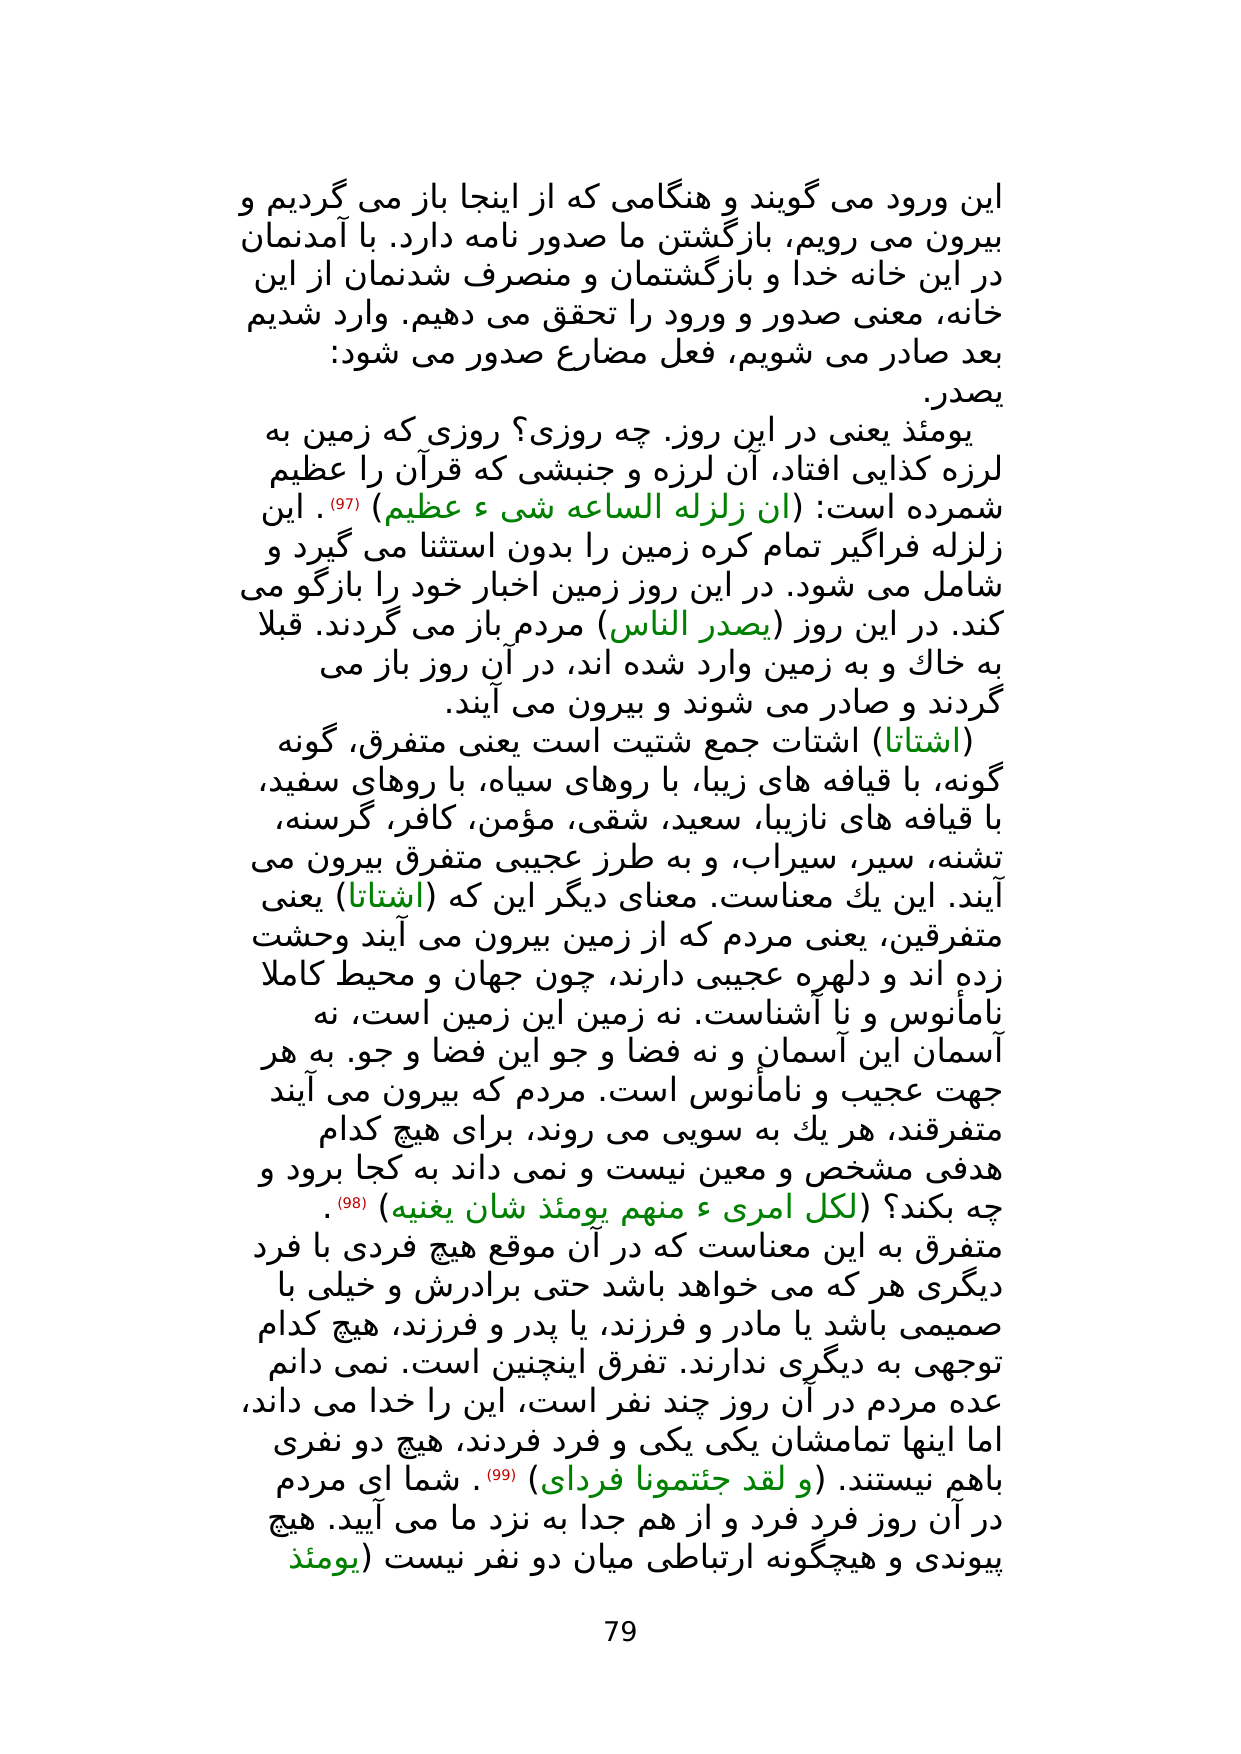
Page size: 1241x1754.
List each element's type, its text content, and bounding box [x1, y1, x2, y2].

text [236, 177, 1004, 410]
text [236, 721, 1004, 1576]
text يومئذ يعنى در اين روز. چه روزى؟ روزى كه زمين به لرزه كذايى افتاد، آن لرزه و جنبشى كه قرآن را عظيم شمرده است: (ان زلزله الساعه شى ء عظيم) (97) . اين زلزله فراگير تمام كره زمين را بدون استثنا مى گيرد و شامل مى شود. در اين روز زمين اخبار خود را بازگو مى كند. در اين روز (يصدر الناس) مردم باز مى گردند. قبلا به خاك و به زمين وارد شده اند، در آن روز باز مى گردند و صادر مى شوند و بيرون مى آيند. [236, 410, 1004, 721]
